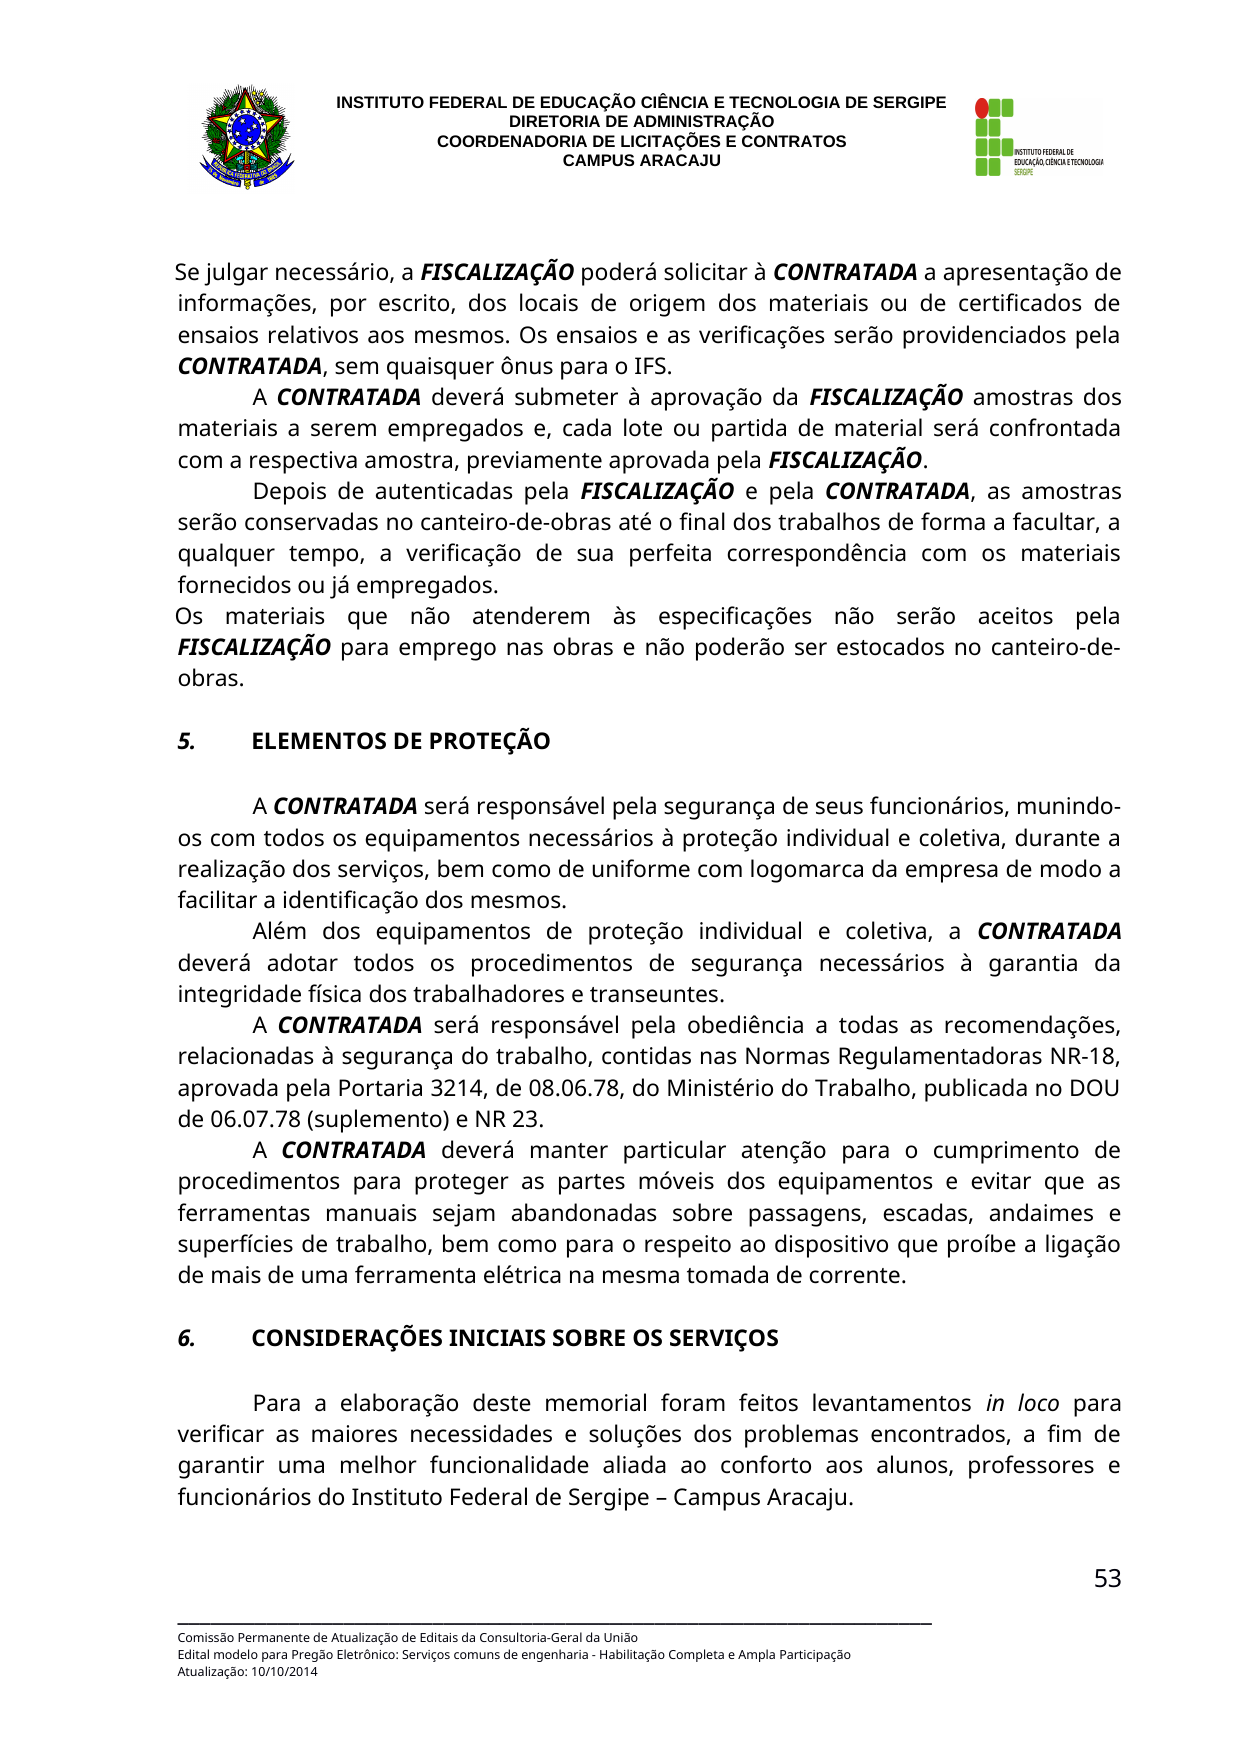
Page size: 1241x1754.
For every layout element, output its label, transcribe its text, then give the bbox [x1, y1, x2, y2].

text A CONTRATADA deverá submeter à aprovação da FISCALIZAÇÃO amostras dos materiais a serem empregados e, cada lote ou partida de material será confrontada com a respectiva amostra, previamente aprovada pela FISCALIZAÇÃO. [177, 381, 1122, 475]
picture [187, 83, 296, 194]
text A CONTRATADA será responsável pela segurança de seus funcionários, munindo-os com todos os equipamentos necessários à proteção individual e coletiva, durante a realização dos serviços, bem como de uniforme com logomarca da empresa de modo a facilitar a identificação dos mesmos. [177, 790, 1122, 915]
text Para a elaboração deste memorial foram feitos levantamentos in loco para verificar as maiores necessidades e soluções dos problemas encontrados, a fim de garantir uma melhor funcionalidade aliada ao conforto aos alunos, professores e funcionários do Instituto Federal de Sergipe – Campus Aracaju. [177, 1387, 1122, 1512]
text A CONTRATADA deverá manter particular atenção para o cumprimento de procedimentos para proteger as partes móveis dos equipamentos e evitar que as ferramentas manuais sejam abandonadas sobre passagens, escadas, andaimes e superfícies de trabalho, bem como para o respeito ao dispositivo que proíbe a ligação de mais de uma ferramenta elétrica na mesma tomada de corrente. [177, 1134, 1122, 1290]
text A CONTRATADA será responsável pela obediência a todas as recomendações, relacionadas à segurança do trabalho, contidas nas Normas Regulamentadoras NR-18, aprovada pela Portaria 3214, de 08.06.78, do Ministério do Trabalho, publicada no DOU de 06.07.78 (suplemento) e NR 23. [177, 1009, 1122, 1134]
text Depois de autenticadas pela FISCALIZAÇÃO e pela CONTRATADA, as amostras serão conservadas no canteiro-de-obras até o final dos trabalhos de forma a facultar, a qualquer tempo, a verificação de sua perfeita correspondência com os materiais fornecidos ou já empregados. [177, 475, 1122, 600]
text Se julgar necessário, a FISCALIZAÇÃO poderá solicitar à CONTRATADA a apresentação de informações, por escrito, dos locais de origem dos materiais ou de certificados de ensaios relativos aos mesmos. Os ensaios e as verificações serão providenciados pela CONTRATADA, sem quaisquer ônus para o IFS. [174, 256, 1122, 381]
text Além dos equipamentos de proteção individual e coletiva, a CONTRATADA deverá adotar todos os procedimentos de segurança necessários à garantia da integridade física dos trabalhadores e transeuntes. [177, 915, 1122, 1009]
picture [975, 98, 1104, 176]
subtitle CONSIDERAÇÕES INICIAIS SOBRE OS SERVIÇOS [177, 1321, 1122, 1353]
subtitle ELEMENTOS DE PROTEÇÃO [177, 725, 1122, 756]
text Os materiais que não atenderem às especificações não serão aceitos pela FISCALIZAÇÃO para emprego nas obras e não poderão ser estocados no canteiro-de-obras. [174, 600, 1122, 694]
